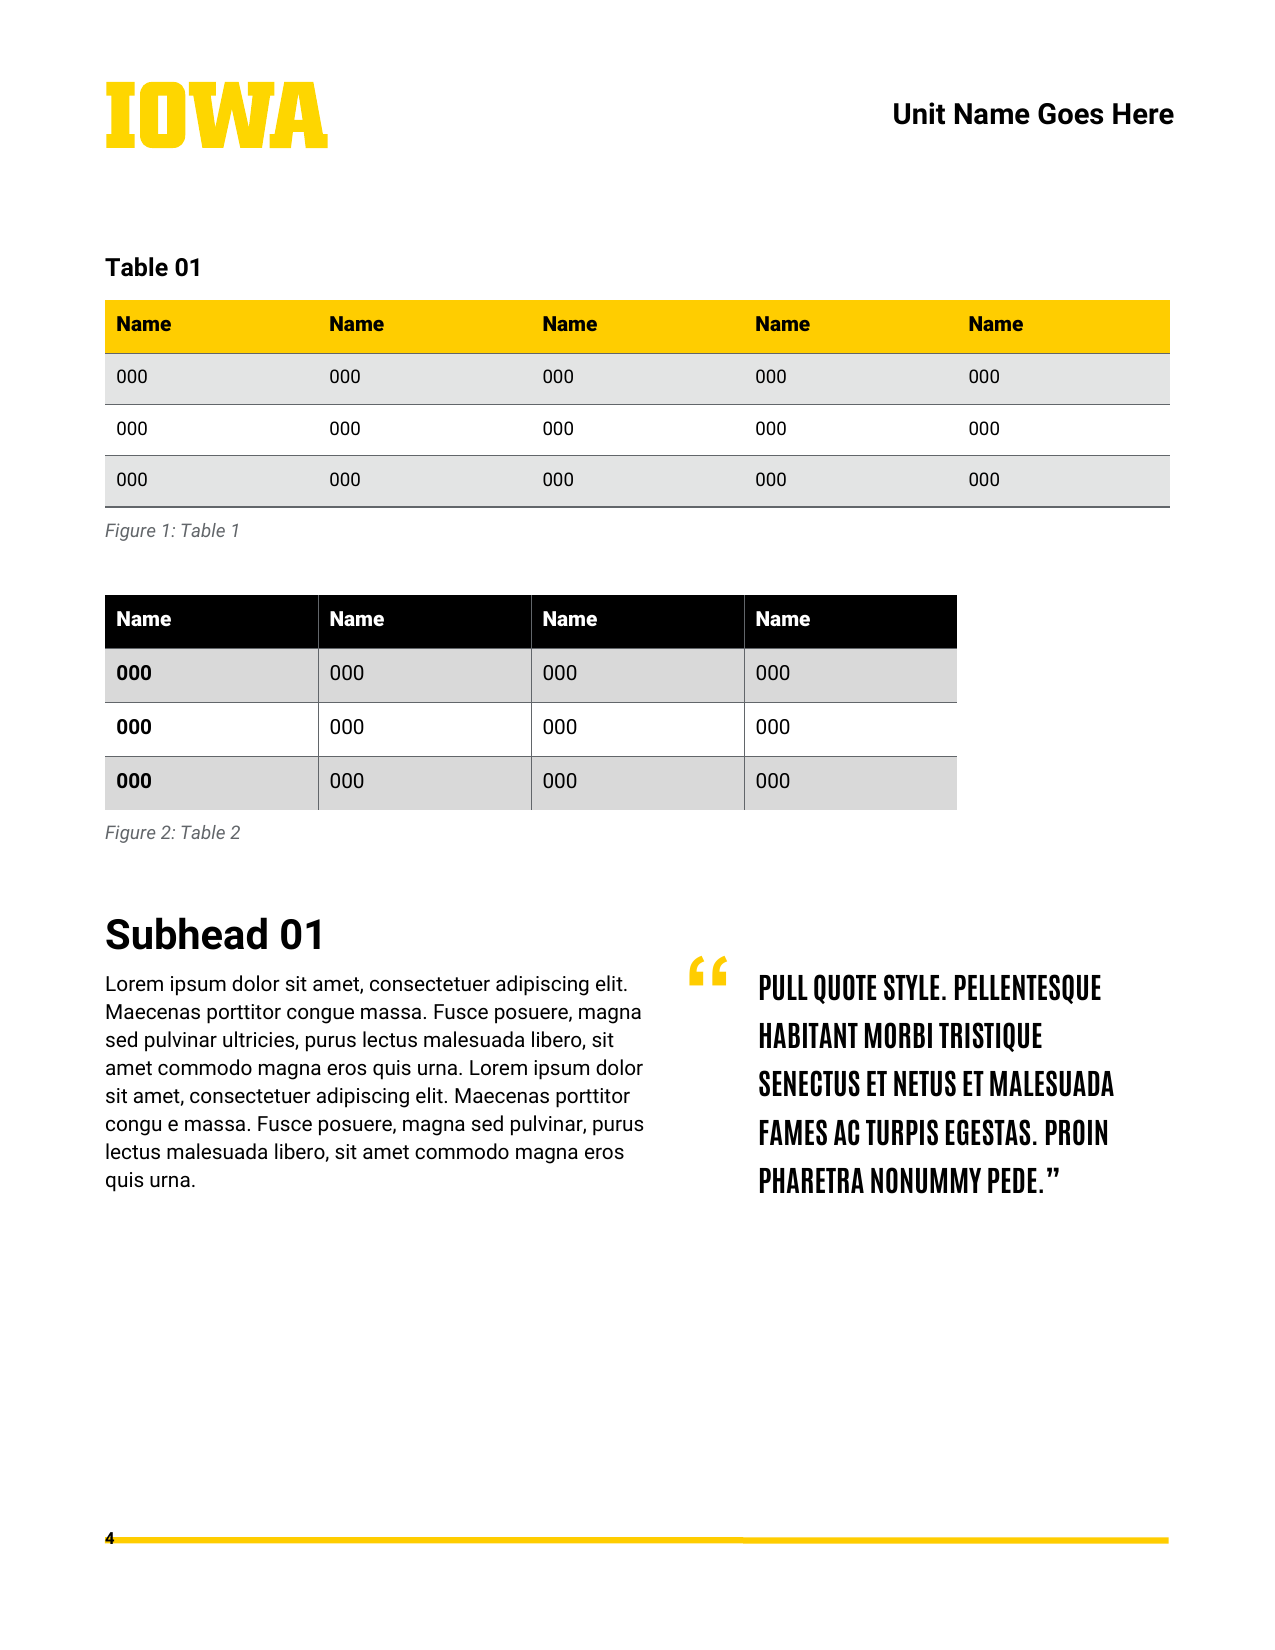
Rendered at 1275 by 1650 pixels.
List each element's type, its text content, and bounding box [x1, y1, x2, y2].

table_header Name [318, 300, 531, 353]
table_cell 000 [319, 757, 531, 810]
table_cell 000 [532, 649, 744, 702]
table_cell 000 [105, 649, 318, 702]
table_cell 000 [318, 405, 531, 455]
table_header Name [745, 595, 957, 648]
table_header Name [532, 595, 744, 648]
table_cell 000 [745, 703, 957, 756]
table_cell 000 [105, 757, 318, 810]
table_cell 000 [318, 456, 531, 506]
table_cell 000 [744, 354, 957, 404]
table_cell 000 [319, 703, 531, 756]
table_cell 000 [532, 757, 744, 810]
table_cell 000 [745, 649, 957, 702]
text Figure 2: Table 2 [105, 822, 1170, 844]
text Figure 1: Table 1 [105, 520, 1170, 542]
table_cell 000 [105, 456, 318, 506]
table_cell 000 [319, 649, 531, 702]
table_header Name [105, 595, 318, 648]
table_cell 000 [105, 703, 318, 756]
table_cell 000 [531, 405, 744, 455]
table_cell 000 [957, 405, 1170, 455]
table_header Name [957, 300, 1170, 353]
table_cell 000 [105, 405, 318, 455]
table_cell 000 [744, 456, 957, 506]
text Lorem ipsum dolor sit amet, consectetuer adipiscing elit. Maecenas porttitor congue massa. Fusce posuere, magna sed pulvinar ultricies, purus lectus malesuada libero, sit amet commodo magna eros quis urna. Lorem ipsum dolor sit amet, consectetuer adipiscing elit. Maecenas porttitor congu e massa. Fusce posuere, magna sed pulvinar, purus lectus malesuada libero, sit amet commodo magna eros quis urna. [105, 972, 1170, 1193]
table_cell 000 [318, 354, 531, 404]
subtitle Subhead 01 [105, 910, 1170, 960]
table_cell 000 [745, 757, 957, 810]
table_cell 000 [957, 354, 1170, 404]
table_header Name [319, 595, 531, 648]
table_cell 000 [532, 703, 744, 756]
table_cell 000 [744, 405, 957, 455]
table_cell 000 [957, 456, 1170, 506]
table_header Name [744, 300, 957, 353]
table_header Name [531, 300, 744, 353]
table_cell 000 [531, 354, 744, 404]
table_cell 000 [105, 354, 318, 404]
subtitle Table 01 [105, 254, 1170, 283]
table_header Name [105, 300, 318, 353]
table_cell 000 [531, 456, 744, 506]
